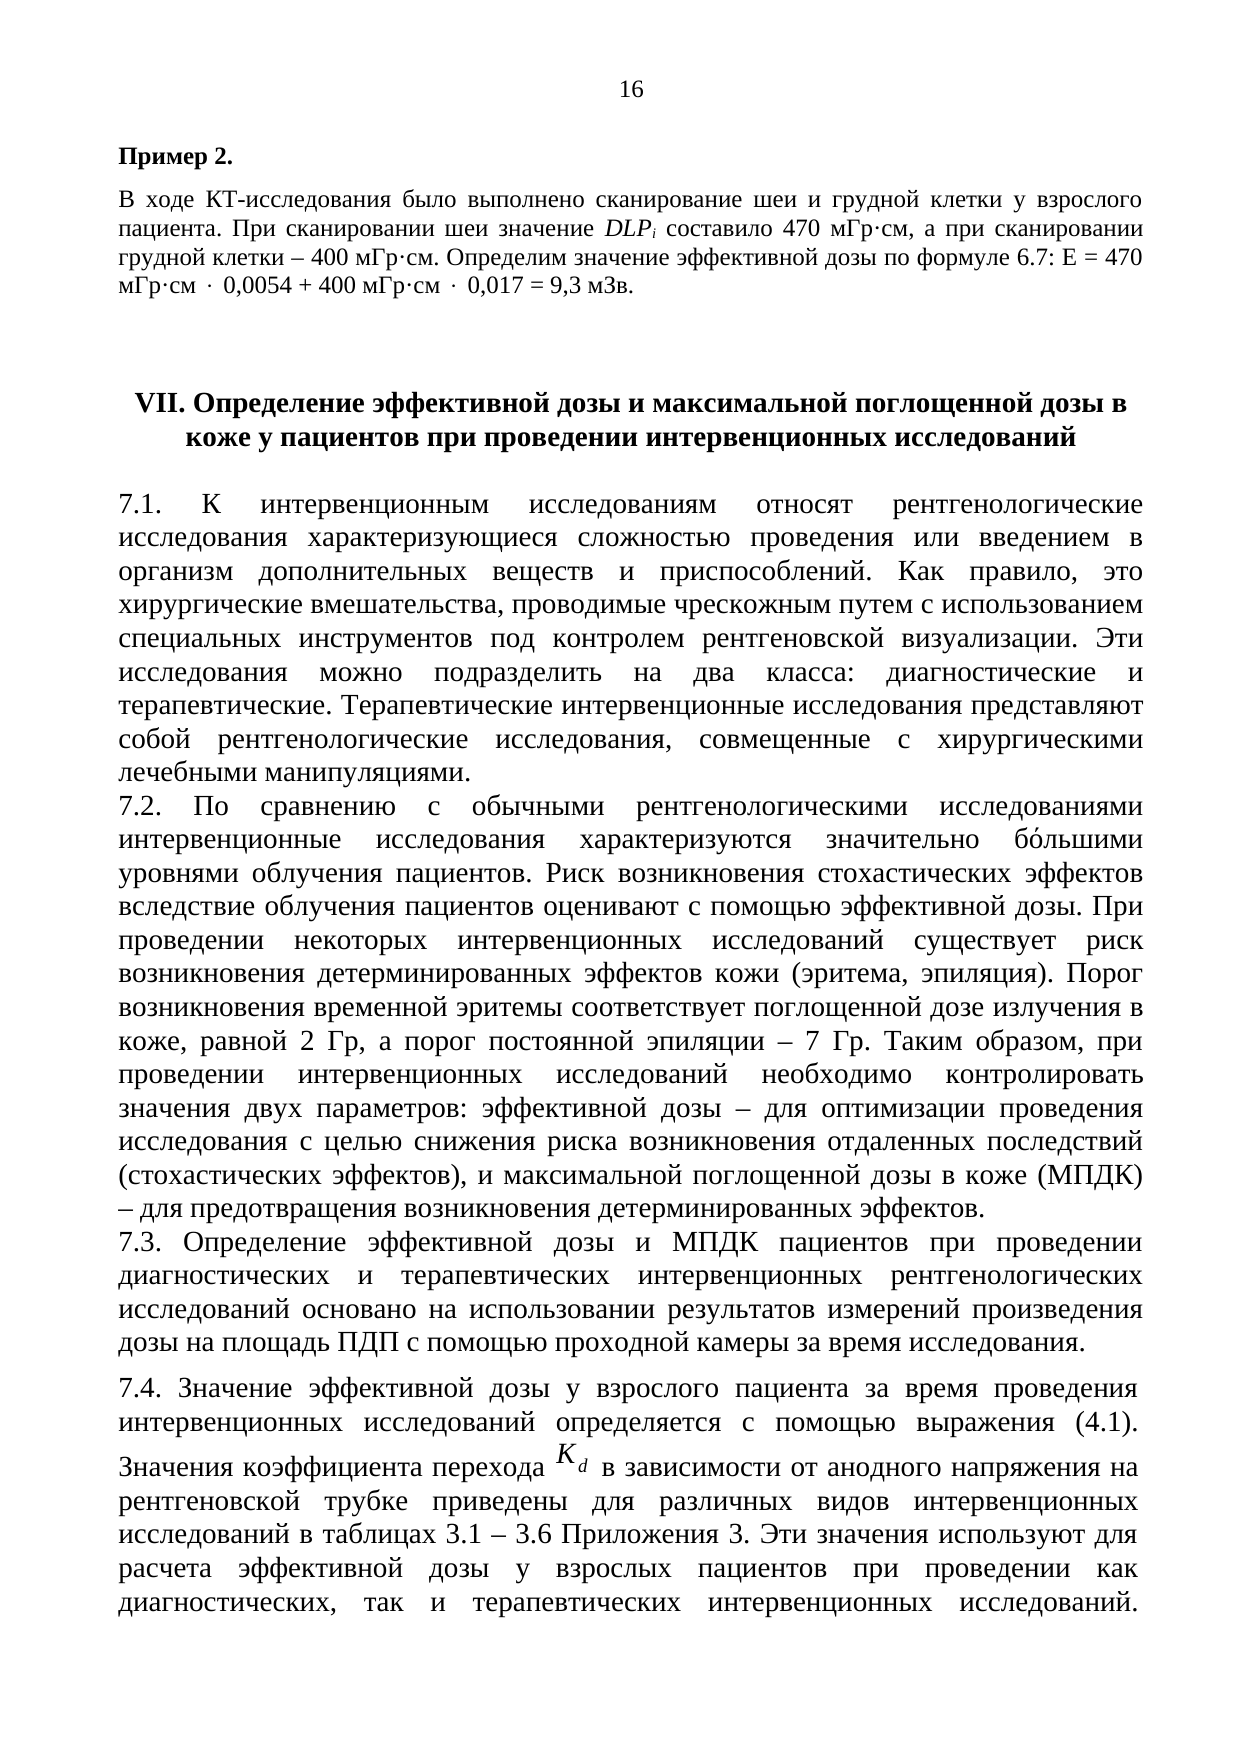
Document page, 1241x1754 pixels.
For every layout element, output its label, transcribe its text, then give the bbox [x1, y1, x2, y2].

text 7.2. По сравнению с обычными рентгенологическими исследованиями интервенционные исследования характеризуются значительно бόльшими уровнями облучения пациентов. Риск возникновения стохастических эффектов вследствие облучения пациентов оценивают с помощью эффективной дозы. При проведении некоторых интервенционных исследований существует риск возникновения детерминированных эффектов кожи (эритема, эпиляция). Порог возникновения временной эритемы соответствует поглощенной дозе излучения в коже, равной 2 Гр, а порог постоянной эпиляции – 7 Гр. Таким образом, при проведении интервенционных исследований необходимо контролировать значения двух параметров: эффективной дозы – для оптимизации проведения исследования с целью снижения риска возникновения отдаленных последствий (стохастических эффектов), и максимальной поглощенной дозы в коже (МПДК) – для предотвращения возникновения детерминированных эффектов. [118, 788, 1144, 1224]
text В ходе КТ-исследования было выполнено сканирование шеи и грудной клетки у взрослого пациента. При сканировании шеи значение DLPi составило 470 мГр·см, а при сканировании грудной клетки – 400 мГр·см. Определим значение эффективной дозы по формуле 6.7: Е = 470 мГр·см 0,0054 + 400 мГр·см 0,017 = 9,3 мЗв. [118, 184, 1144, 299]
text 7.1. К интервенционным исследованиям относят рентгенологические исследования характеризующиеся сложностью проведения или введением в организм дополнительных веществ и приспособлений. Как правило, это хирургические вмешательства, проводимые чрескожным путем с использованием специальных инструментов под контролем рентгеновской визуализации. Эти исследования можно подразделить на два класса: диагностические и терапевтические. Терапевтические интервенционные исследования представляют собой рентгенологические исследования, совмещенные с хирургическими лечебными манипуляциями. [118, 486, 1144, 788]
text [118, 1371, 1139, 1617]
text 7.3. Определение эффективной дозы и МПДК пациентов при проведении диагностических и терапевтических интервенционных рентгенологических исследований основано на использовании результатов измерений произведения дозы на площадь ПДП с помощью проходной камеры за время исследования. [118, 1224, 1144, 1358]
text Пример 2. [118, 141, 1144, 170]
text VII. Определение эффективной дозы и максимальной поглощенной дозы в коже у пациентов при проведении интервенционных исследований [118, 385, 1144, 452]
